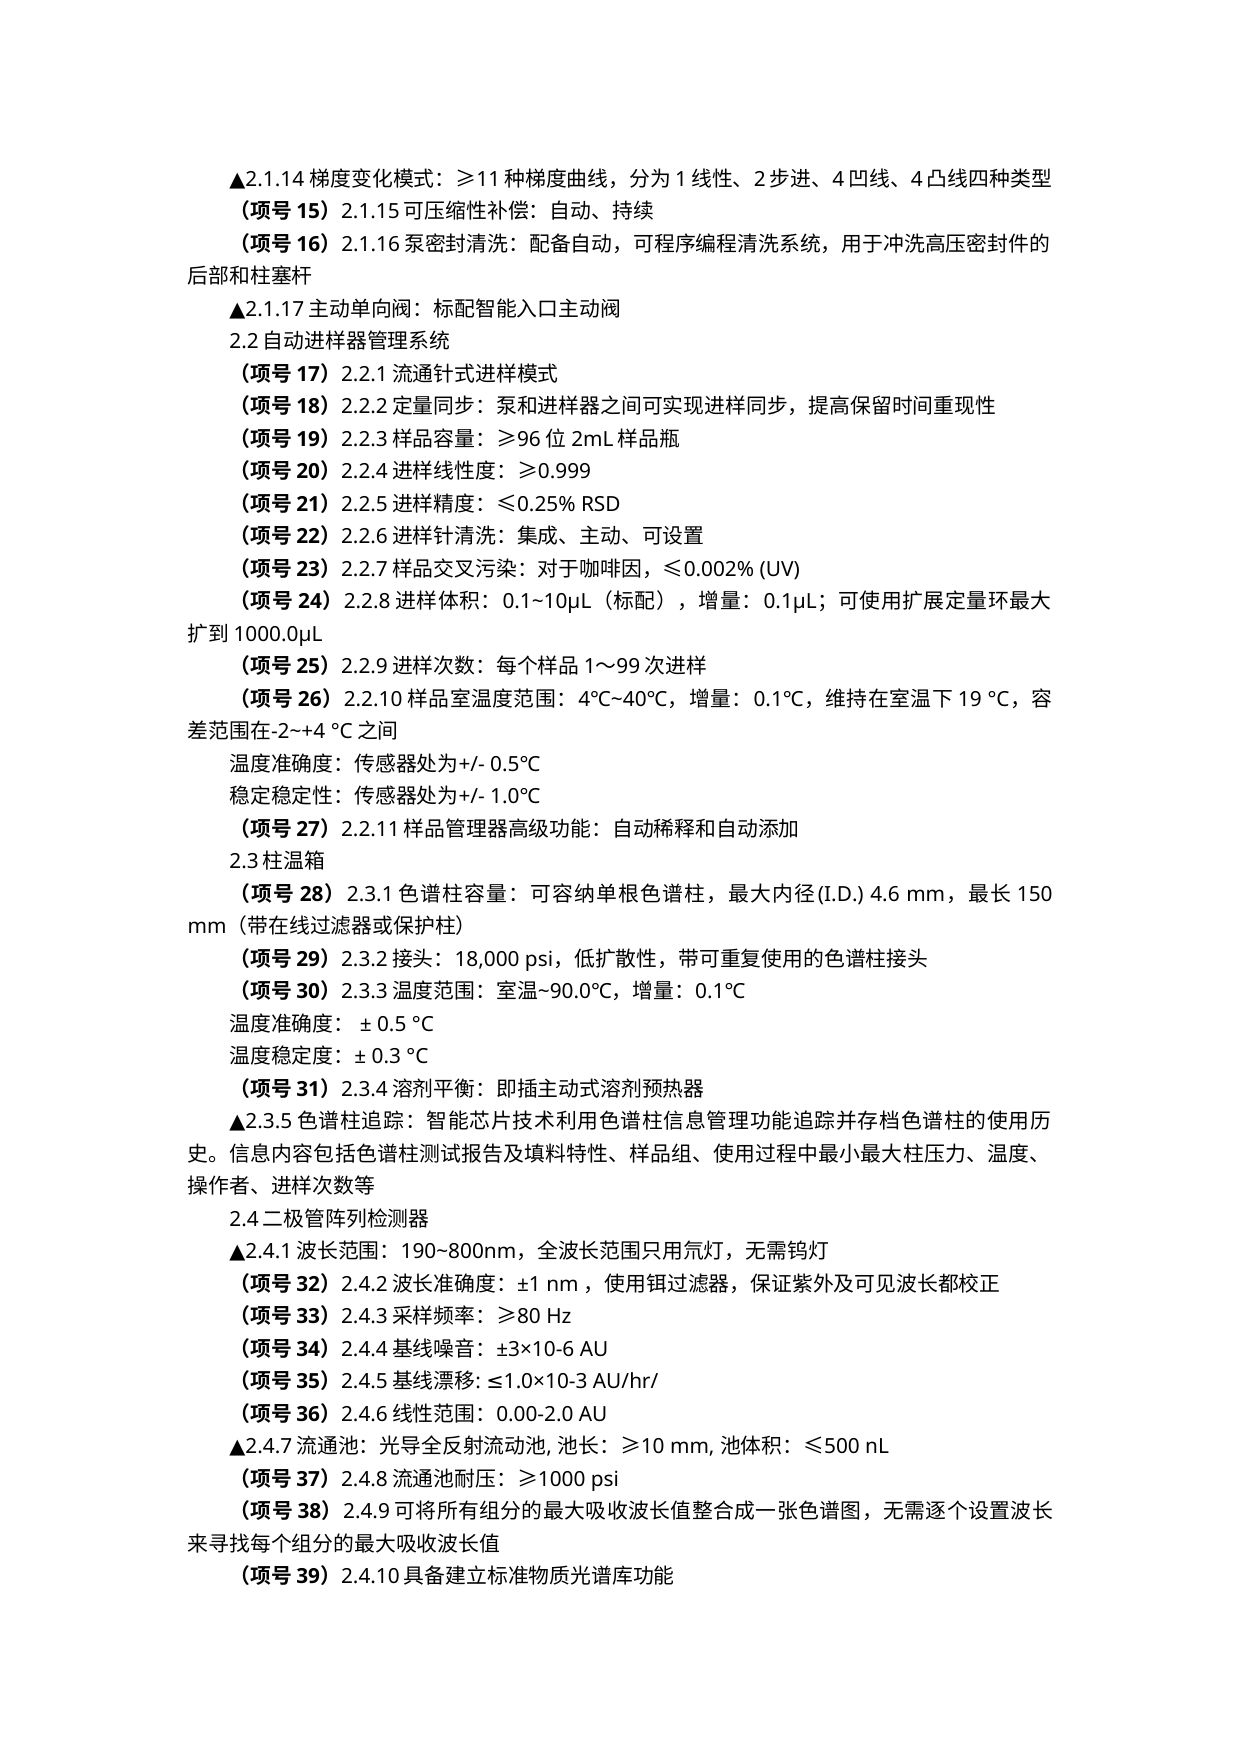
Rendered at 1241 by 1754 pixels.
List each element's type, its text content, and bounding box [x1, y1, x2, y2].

text （项号39）2.4.10具备建立标准物质光谱库功能 [187, 1559, 1053, 1592]
text （项号20）2.2.4进样线性度：≥0.999 [187, 454, 1053, 487]
text （项号30）2.3.3温度范围：室温~90.0℃，增量：0.1℃ [187, 974, 1053, 1007]
text 稳定稳定性：传感器处为+/- 1.0℃ [187, 779, 1053, 812]
text （项号21）2.2.5进样精度：≤0.25% RSD [187, 487, 1053, 519]
text （项号38）2.4.9可将所有组分的最大吸收波长值整合成一张色谱图，无需逐个设置波长来寻找每个组分的最大吸收波长值 [187, 1494, 1053, 1559]
text （项号27）2.2.11样品管理器高级功能：自动稀释和自动添加 [187, 812, 1053, 844]
text （项号31）2.3.4溶剂平衡：即插主动式溶剂预热器 [187, 1072, 1053, 1104]
text 温度准确度：传感器处为+/- 0.5℃ [187, 747, 1053, 779]
text 2.4二极管阵列检测器 [187, 1202, 1053, 1234]
text （项号22）2.2.6进样针清洗：集成、主动、可设置 [187, 519, 1053, 552]
text （项号18）2.2.2定量同步：泵和进样器之间可实现进样同步，提高保留时间重现性 [187, 389, 1053, 422]
text ▲2.4.1波长范围：190~800nm，全波长范围只用氘灯，无需钨灯 [187, 1234, 1053, 1267]
text （项号16）2.1.16泵密封清洗：配备自动，可程序编程清洗系统，用于冲洗高压密封件的后部和柱塞杆 [187, 227, 1053, 292]
text （项号34）2.4.4基线噪音：±3×10-6 AU [187, 1332, 1053, 1364]
text 2.2自动进样器管理系统 [187, 324, 1053, 357]
text （项号19）2.2.3样品容量：≥96位 2mL样品瓶 [187, 422, 1053, 454]
text ▲2.1.17主动单向阀：标配智能入口主动阀 [187, 292, 1053, 324]
text ▲2.4.7流通池：光导全反射流动池, 池长：≥10 mm, 池体积：≤500 nL [187, 1429, 1053, 1462]
text （项号29）2.3.2接头：18,000 psi，低扩散性，带可重复使用的色谱柱接头 [187, 942, 1053, 974]
text （项号35）2.4.5基线漂移: ≤1.0×10-3 AU/hr/ [187, 1364, 1053, 1397]
text 2.3柱温箱 [187, 844, 1053, 877]
text （项号26）2.2.10样品室温度范围：4℃~40℃，增量：0.1℃，维持在室温下19 °C，容差范围在-2~+4 °C之间 [187, 682, 1053, 747]
text （项号17）2.2.1流通针式进样模式 [187, 357, 1053, 389]
text （项号33）2.4.3采样频率：≥80 Hz [187, 1299, 1053, 1332]
text （项号36）2.4.6线性范围：0.00-2.0 AU [187, 1397, 1053, 1429]
text 温度稳定度：± 0.3 °C [187, 1039, 1053, 1072]
text ▲2.1.14 梯度变化模式：≥11种梯度曲线，分为1线性、2步进、4凹线、4凸线四种类型 [187, 162, 1053, 194]
text （项号32）2.4.2波长准确度：±1 nm ，使用铒过滤器，保证紫外及可见波长都校正 [187, 1267, 1053, 1299]
text （项号37）2.4.8流通池耐压：≥1000 psi [187, 1462, 1053, 1494]
text 温度准确度： ± 0.5 °C [187, 1007, 1053, 1039]
text （项号23）2.2.7样品交叉污染：对于咖啡因，≤0.002% (UV) [187, 552, 1053, 584]
text （项号15）2.1.15可压缩性补偿：自动、持续 [187, 194, 1053, 227]
text （项号25）2.2.9进样次数：每个样品1～99次进样 [187, 649, 1053, 682]
text （项号28）2.3.1色谱柱容量：可容纳单根色谱柱，最大内径(I.D.) 4.6 mm，最长150 mm（带在线过滤器或保护柱） [187, 877, 1053, 942]
text （项号24）2.2.8进样体积：0.1~10μL（标配），增量：0.1μL；可使用扩展定量环最大扩到1000.0μL [187, 584, 1053, 649]
text ▲2.3.5色谱柱追踪：智能芯片技术利用色谱柱信息管理功能追踪并存档色谱柱的使用历史。信息内容包括色谱柱测试报告及填料特性、样品组、使用过程中最小最大柱压力、温度、操作者、进样次数等 [187, 1104, 1053, 1202]
